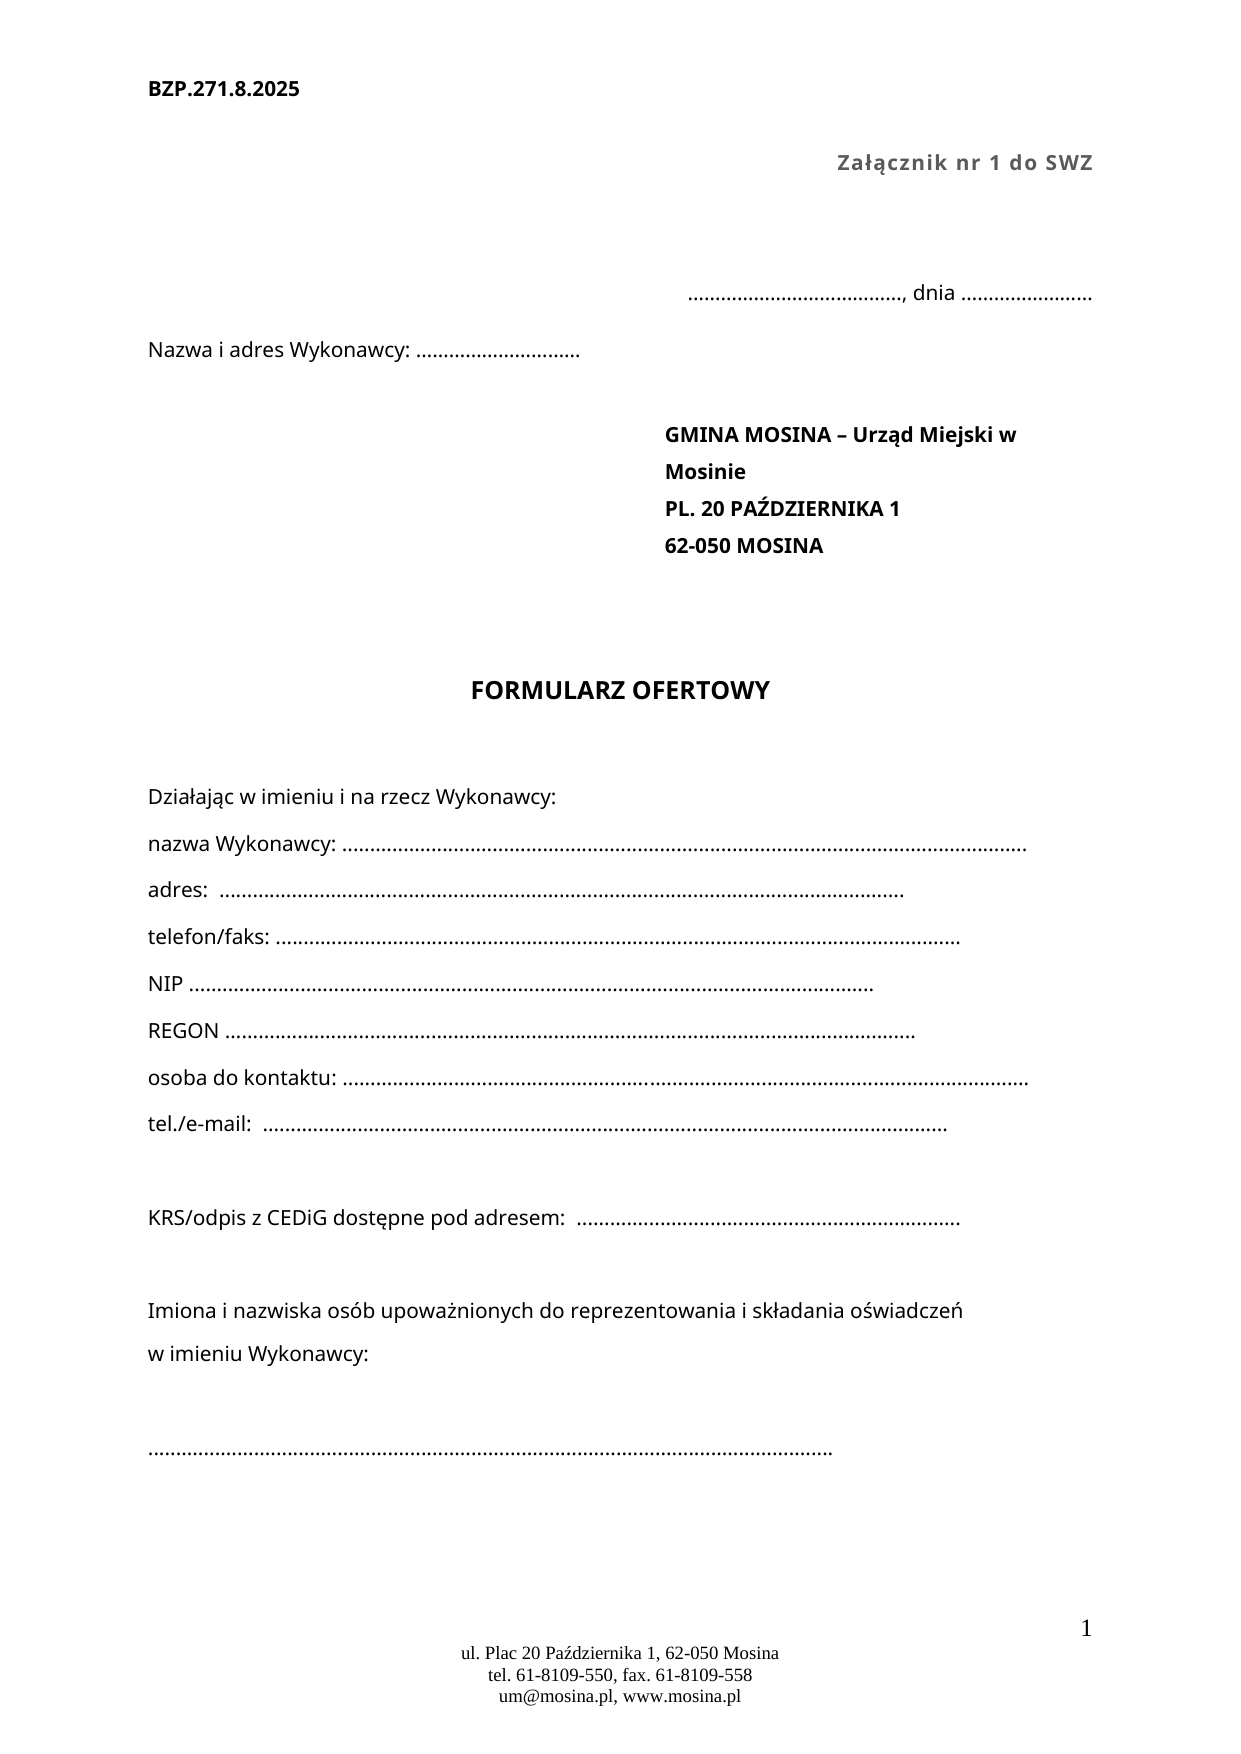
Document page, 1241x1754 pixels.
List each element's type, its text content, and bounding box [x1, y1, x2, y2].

text GMINA MOSINA – Urząd Miejski w Mosinie [664, 420, 1093, 486]
text tel./e-mail: ........................................................................................................................... [148, 1109, 1093, 1138]
text adres: ........................................................................................................................... [148, 876, 1093, 904]
text PL. 20 PAŹDZIERNIKA 1 [664, 494, 1093, 522]
subtitle Załącznik nr 1 do SWZ [148, 148, 1093, 176]
text nazwa Wykonawcy: ........................................................................................................................... [148, 829, 1093, 857]
text NIP ........................................................................................................................... [148, 969, 1093, 998]
text FORMULARZ OFERTOWY [148, 673, 1093, 707]
text Nazwa i adres Wykonawcy: ………………………… [148, 335, 1093, 363]
text …………………………………, dnia …………………… [148, 278, 1093, 306]
text Imiona i nazwiska osób upoważnionych do reprezentowania i składania oświadczeń w imieniu Wykonawcy: [148, 1297, 1093, 1368]
text KRS/odpis z CEDiG dostępne pod adresem: ..................................................................... [148, 1203, 1093, 1231]
text ........................................................................................................................... [148, 1433, 1093, 1461]
text 62-050 MOSINA [664, 531, 1093, 559]
text osoba do kontaktu: ........................................................................................................................... [148, 1063, 1093, 1091]
text REGON …......................................................................................................................... [148, 1016, 1093, 1044]
text telefon/faks: ........................................................................................................................... [148, 922, 1093, 951]
text Działając w imieniu i na rzecz Wykonawcy: [148, 782, 1093, 811]
